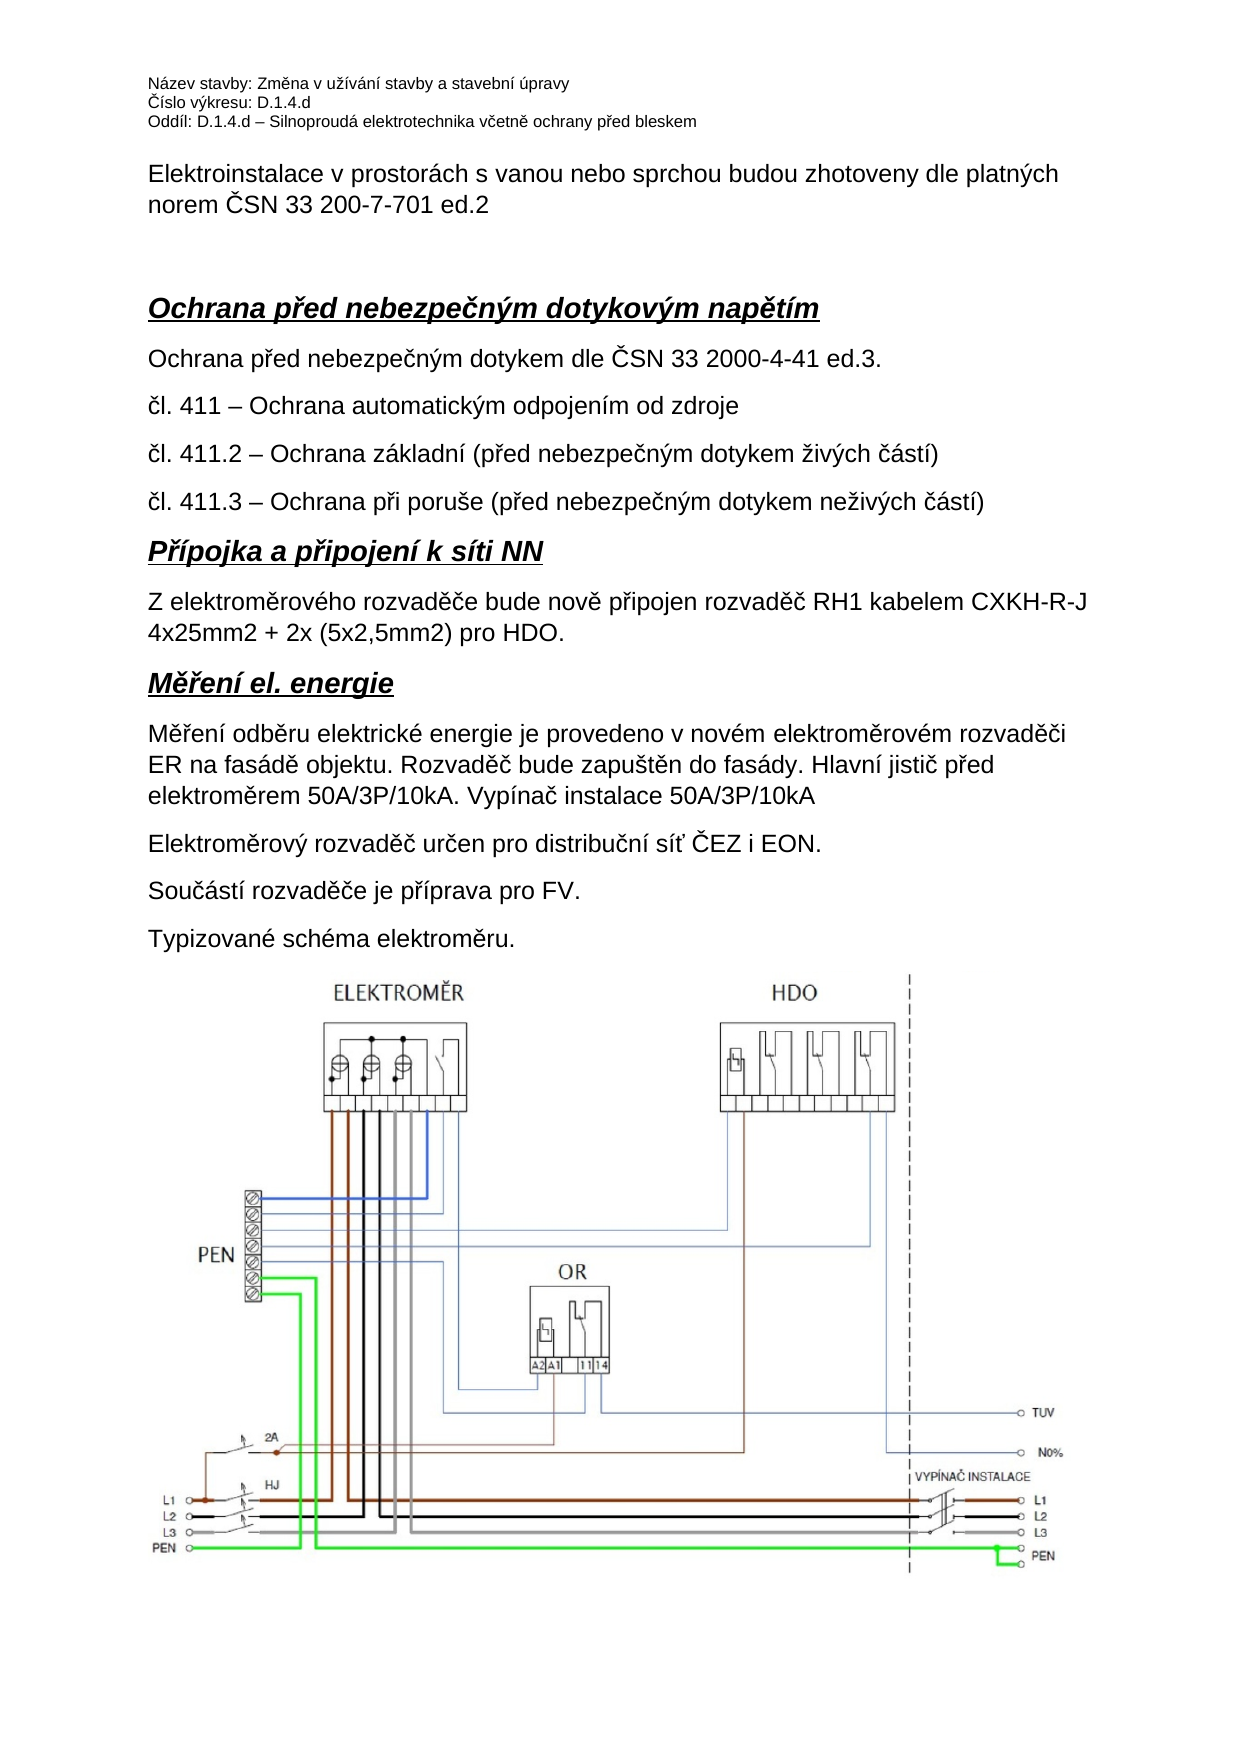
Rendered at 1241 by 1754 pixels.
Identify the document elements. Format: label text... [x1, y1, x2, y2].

text Elektroinstalace v prostorách s vanou nebo sprchou budou zhotoveny dle platných norem ČSN 33 200-7-701 ed.2 [148, 159, 1093, 219]
text čl. 411.3 – Ochrana při poruše (před nebezpečným dotykem neživých částí) [148, 487, 1093, 516]
text Součástí rozvaděče je příprava pro FV. [148, 876, 1093, 905]
text čl. 411 – Ochrana automatickým odpojením od zdroje [148, 391, 1093, 420]
text Měření odběru elektrické energie je provedeno v novém elektroměrovém rozvaděči ER na fasádě objektu. Rozvaděč bude zapuštěn do fasády. Hlavní jistič před elektroměrem 50A/3P/10kA. Vypínač instalace 50A/3P/10kA [148, 719, 1093, 810]
picture [147, 971, 1072, 1580]
text Elektroměrový rozvaděč určen pro distribuční síť ČEZ i EON. [148, 829, 1093, 857]
text Přípojka a připojení k síti NN [148, 534, 1093, 568]
text Typizované schéma elektroměru. [148, 924, 1093, 953]
text Měření el. energie [148, 666, 1093, 699]
text čl. 411.2 – Ochrana základní (před nebezpečným dotykem živých částí) [148, 439, 1093, 468]
text Z elektroměrového rozvaděče bude nově připojen rozvaděč RH1 kabelem CXKH-R-J 4x25mm2 + 2x (5x2,5mm2) pro HDO. [148, 587, 1093, 647]
text Ochrana před nebezpečným dotykem dle ČSN 33 2000-4-41 ed.3. [148, 344, 1093, 372]
text Ochrana před nebezpečným dotykovým napětím [148, 291, 1093, 324]
